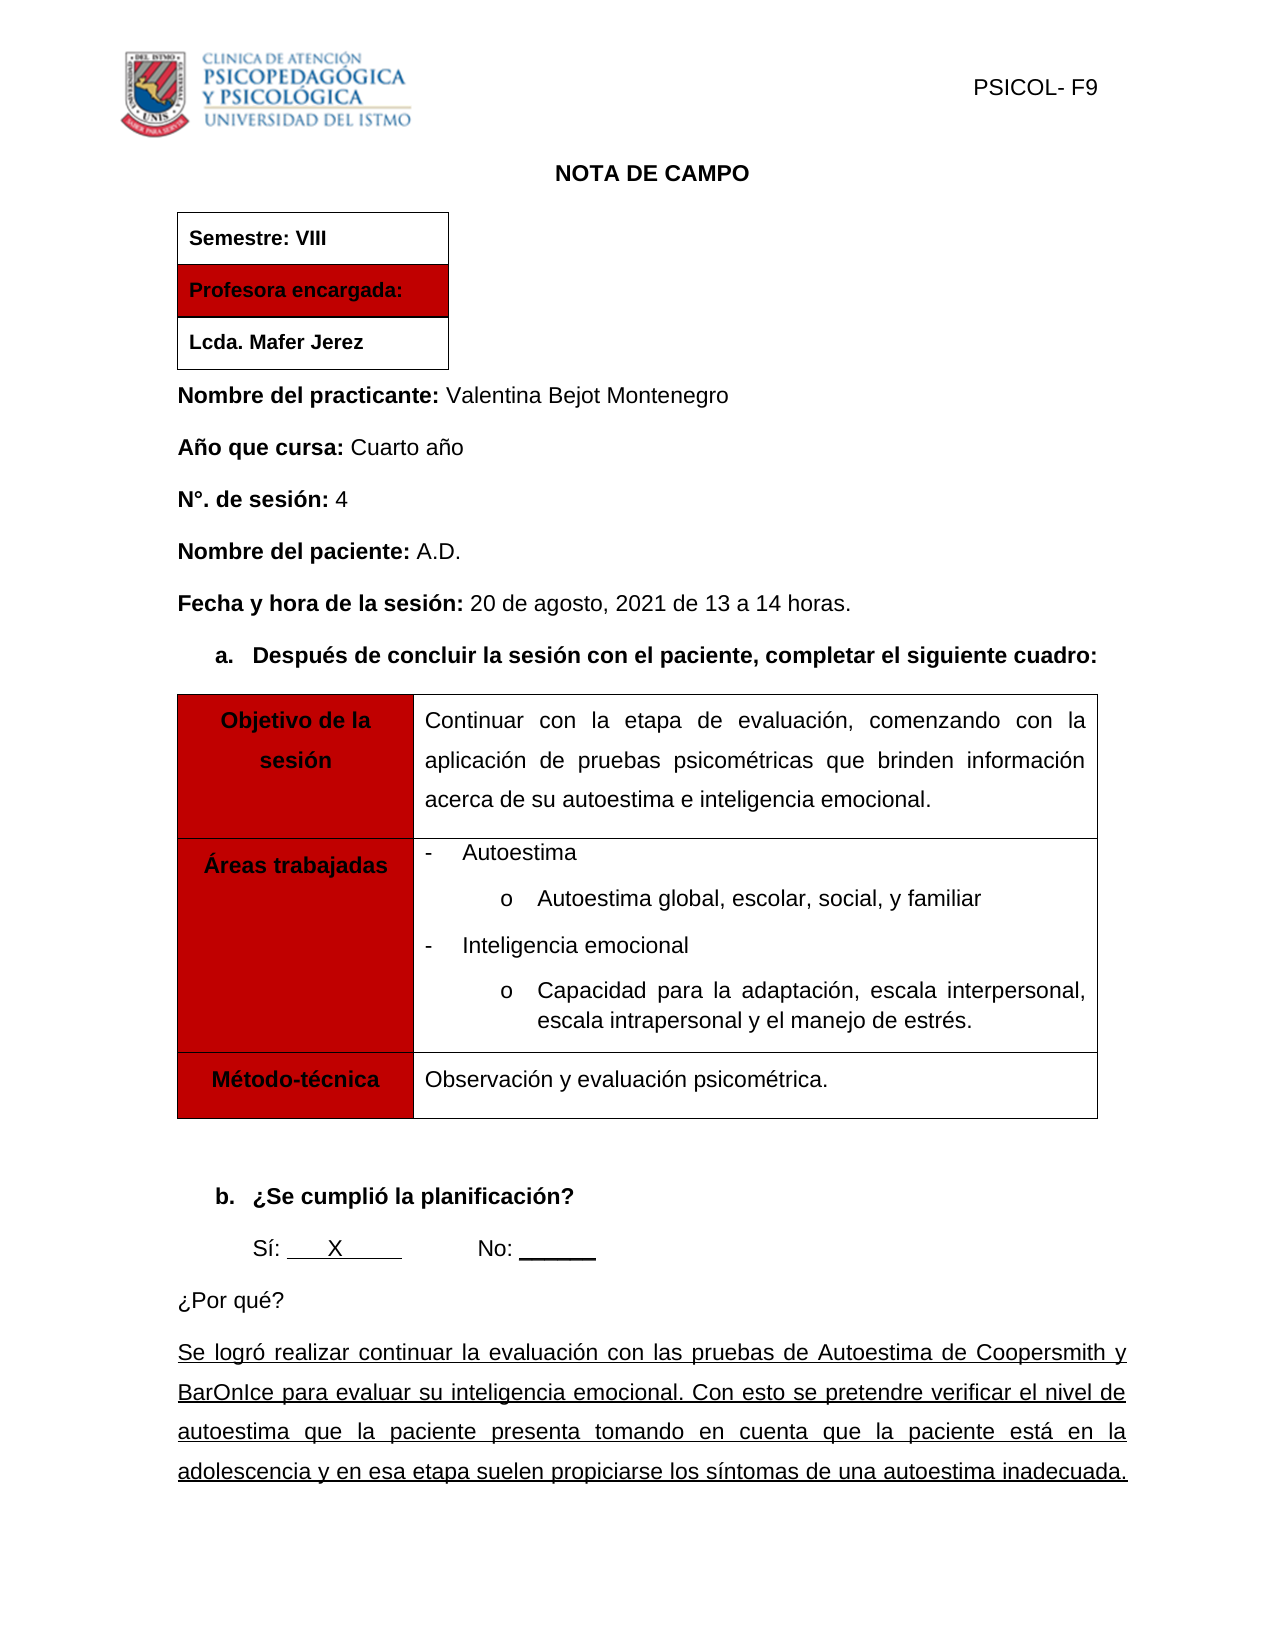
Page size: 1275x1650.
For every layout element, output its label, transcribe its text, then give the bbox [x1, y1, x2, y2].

table_cell Profesora encargada: [178, 265, 448, 316]
table_header Continuar con la etapa de evaluación, comenzando con la aplicación de pruebas psicométricas que brinden información acerca de su autoestima e inteligencia emocional. [414, 695, 1097, 838]
table_cell Áreas trabajadas [178, 839, 413, 1052]
table_cell Método-técnica [178, 1053, 413, 1118]
text N°. de sesión: 4 [177, 486, 1127, 512]
text Nombre del paciente: A.D. [177, 538, 1127, 564]
list ¿Se cumplió la planificación? [215, 1183, 1127, 1210]
table_header Objetivo de la sesión [178, 695, 413, 838]
table_cell Autoestima Autoestima global, escolar, social, y familiar Inteligencia emocional Capacidad para la adaptación, escala interpersonal, escala intrapersonal y el manejo de estrés. [414, 839, 1097, 1052]
text ¿Por qué? [177, 1287, 1127, 1314]
text NOTA DE CAMPO [177, 160, 1127, 187]
text Nombre del practicante: Valentina Bejot Montenegro [177, 382, 1127, 408]
picture [65, 20, 437, 148]
list Después de concluir la sesión con el paciente, completar el siguiente cuadro: [215, 642, 1127, 668]
table_cell Lcda. Mafer Jerez [178, 318, 448, 368]
table_header Semestre: VIII [178, 213, 448, 264]
table_cell Observación y evaluación psicométrica. [414, 1053, 1097, 1118]
text Sí: X No: ______ [252, 1235, 1127, 1262]
text Fecha y hora de la sesión: 20 de agosto, 2021 de 13 a 14 horas. [177, 590, 1127, 616]
text Año que cursa: Cuarto año [177, 434, 1127, 460]
